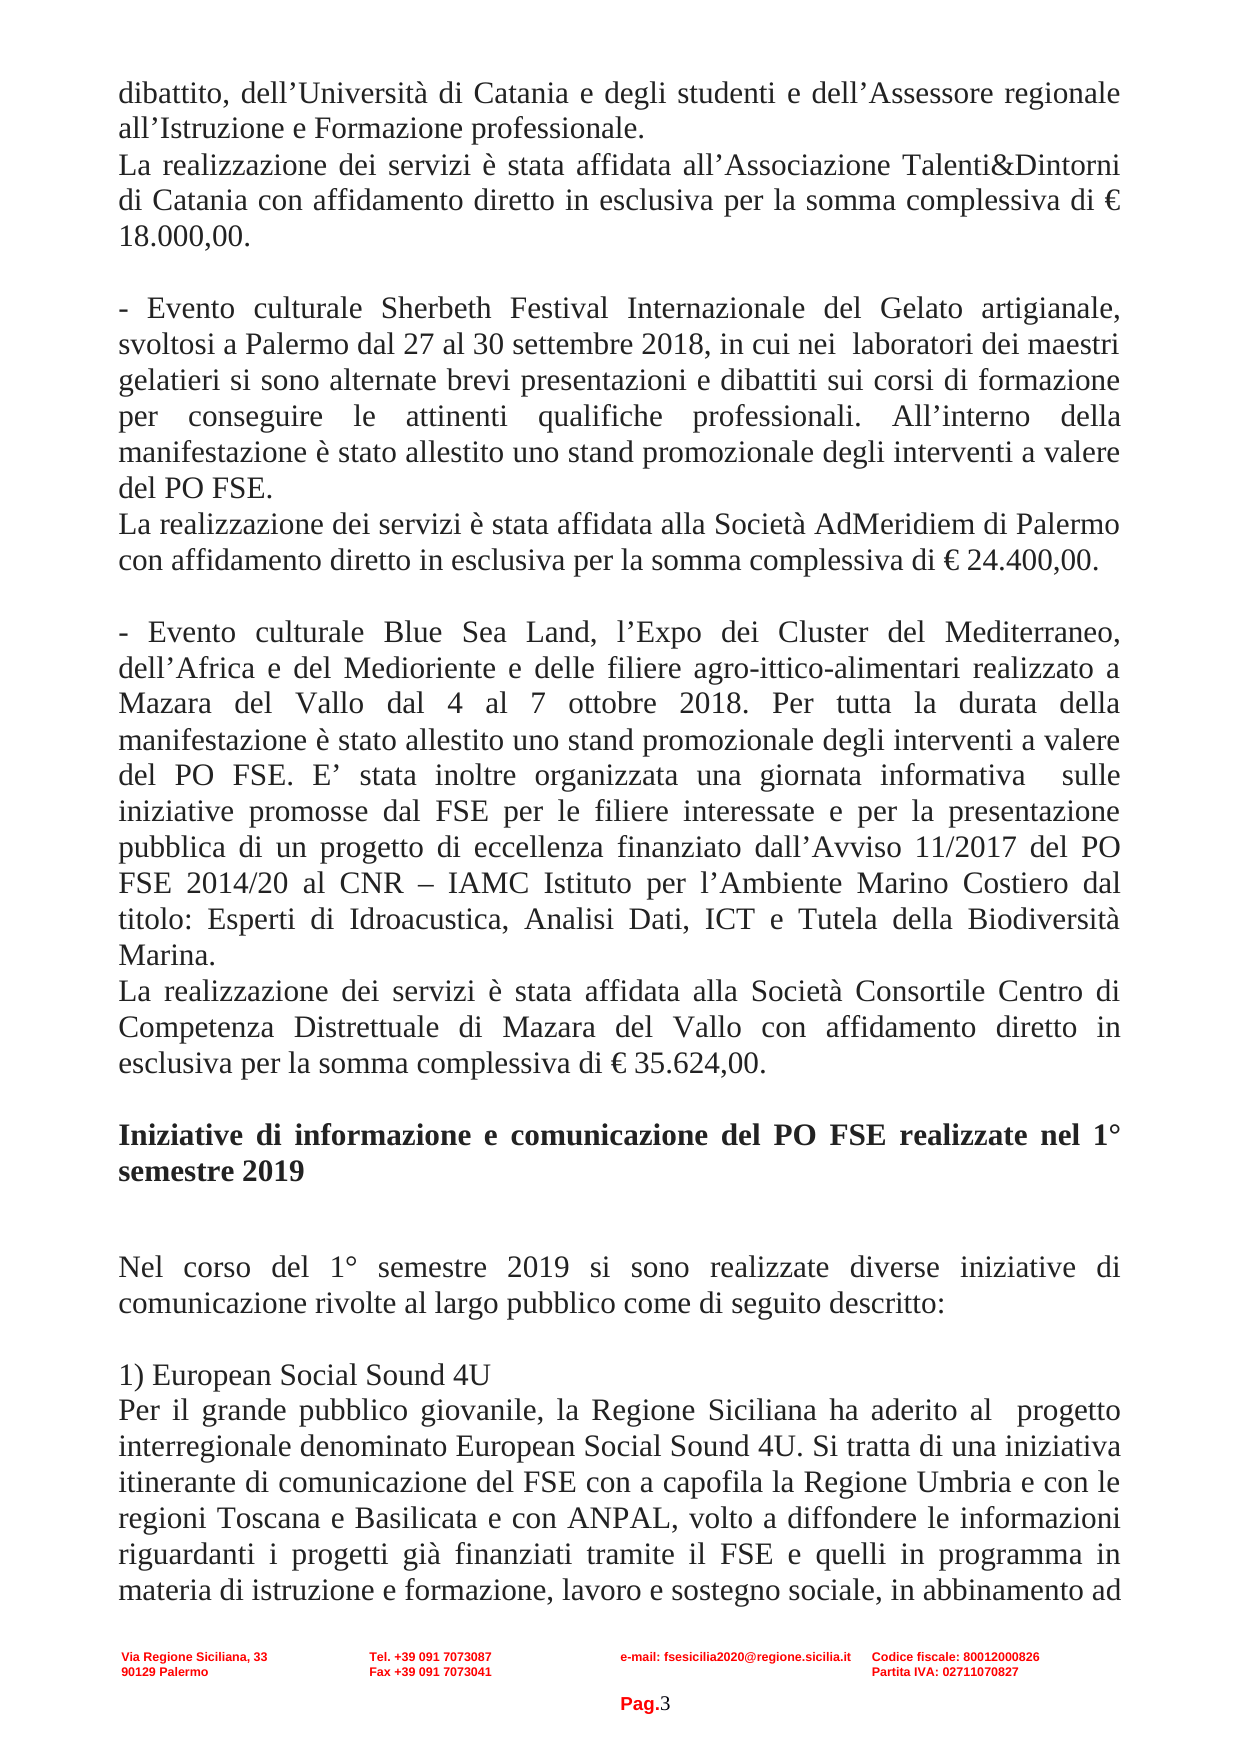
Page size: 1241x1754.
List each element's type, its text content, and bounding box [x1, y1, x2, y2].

text Iniziative di informazione e comunicazione del PO FSE realizzate nel 1° semestre 2019 [118, 1116, 1122, 1188]
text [118, 1392, 1122, 1607]
text - Evento culturale Blue Sea Land, l’Expo dei Cluster del Mediterraneo, dell’Africa e del Medioriente e delle filiere agro-ittico-alimentari realizzato a Mazara del Vallo dal 4 al 7 ottobre 2018. Per tutta la durata della manifestazione è stato allestito uno stand promozionale degli interventi a valere del PO FSE. E’ stata inoltre organizzata una giornata informativa sulle iniziative promosse dal FSE per le filiere interessate e per la presentazione pubblica di un progetto di eccellenza finanziato dall’Avviso 11/2017 del PO FSE 2014/20 al CNR – IAMC Istituto per l’Ambiente Marino Costiero dal titolo: Esperti di Idroacustica, Analisi Dati, ICT e Tutela della Biodiversità Marina. [118, 613, 1122, 972]
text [118, 74, 1122, 146]
text La realizzazione dei servizi è stata affidata alla Società AdMeridiem di Palermo con affidamento diretto in esclusiva per la somma complessiva di € 24.400,00. [118, 505, 1122, 577]
text La realizzazione dei servizi è stata affidata alla Società Consortile Centro di Competenza Distrettuale di Mazara del Vallo con affidamento diretto in esclusiva per la somma complessiva di € 35.624,00. [118, 972, 1122, 1080]
text - Evento culturale Sherbeth Festival Internazionale del Gelato artigianale, svoltosi a Palermo dal 27 al 30 settembre 2018, in cui nei laboratori dei maestri gelatieri si sono alternate brevi presentazioni e dibattiti sui corsi di formazione per conseguire le attinenti qualifiche professionali. All’interno della manifestazione è stato allestito uno stand promozionale degli interventi a valere del PO FSE. [118, 289, 1122, 505]
text La realizzazione dei servizi è stata affidata all’Associazione Talenti&Dintorni di Catania con affidamento diretto in esclusiva per la somma complessiva di € 18.000,00. [118, 146, 1122, 253]
text 1) European Social Sound 4U [118, 1356, 1122, 1392]
text Nel corso del 1° semestre 2019 si sono realizzate diverse iniziative di comunicazione rivolte al largo pubblico come di seguito descritto: [118, 1248, 1122, 1320]
